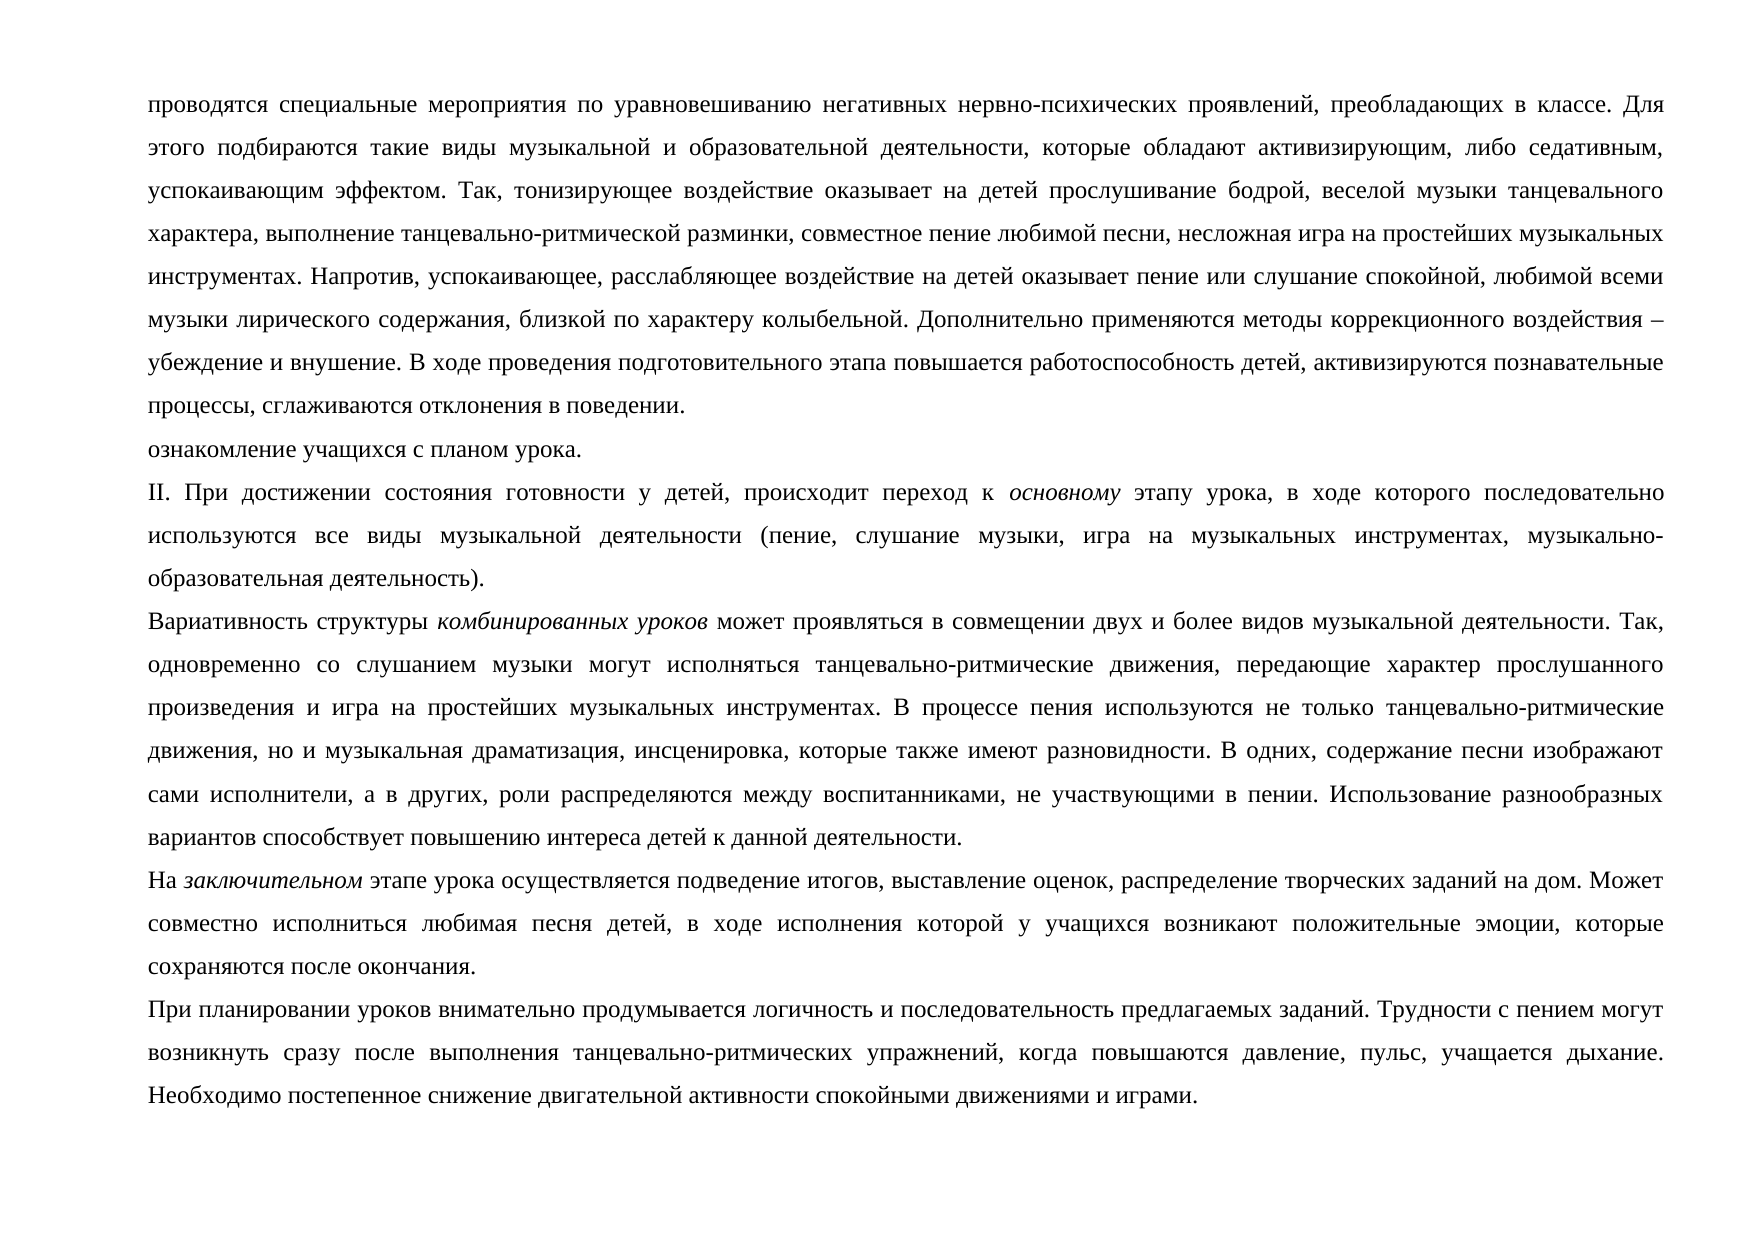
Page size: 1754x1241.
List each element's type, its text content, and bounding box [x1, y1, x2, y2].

text При планировании уроков внимательно продумывается логичность и последовательность предлагаемых заданий. Трудности с пением могут возникнуть сразу после выполнения танцевально-ритмических упражнений, когда повышаются давление, пульс, учащается дыхание. Необходимо постепенное снижение двигательной активности спокойными движениями и играми. [148, 994, 1665, 1109]
text На заключительном этапе урока осуществляется подведение итогов, выставление оценок, распределение творческих заданий на дом. Может совместно исполниться любимая песня детей, в ходе исполнения которой у учащихся возникают положительные эмоции, которые сохраняются после окончания. [148, 865, 1665, 980]
text Вариативность структуры комбинированных уроков может проявляться в совмещении двух и более видов музыкальной деятельности. Так, одновременно со слушанием музыки могут исполняться танцевально-ритмические движения, передающие характер прослушанного произведения и игра на простейших музыкальных инструментах. В процессе пения используются не только танцевально-ритмические движения, но и музыкальная драматизация, инсценировка, которые также имеют разновидности. В одних, содержание песни изображают сами исполнители, а в других, роли распределяются между воспитанниками, не участвующими в пении. Использование разнообразных вариантов способствует повышению интереса детей к данной деятельности. [148, 606, 1665, 851]
text II. При достижении состояния готовности у детей, происходит переход к основному этапу урока, в ходе которого последовательно используются все виды музыкальной деятельности (пение, слушание музыки, игра на музыкальных инструментах, музыкально-образовательная деятельность). [148, 477, 1665, 592]
text проводятся специальные мероприятия по уравновешиванию негативных нервно-психических проявлений, преобладающих в классе. Для этого подбираются такие виды музыкальной и образовательной деятельности, которые обладают активизирующим, либо седативным, успокаивающим эффектом. Так, тонизирующее воздействие оказывает на детей прослушивание бодрой, веселой музыки танцевального характера, выполнение танцевально-ритмической разминки, совместное пение любимой песни, несложная игра на простейших музыкальных инструментах. Напротив, успокаивающее, расслабляющее воздействие на детей оказывает пение или слушание спокойной, любимой всеми музыки лирического содержания, близкой по характеру колыбельной. Дополнительно применяются методы коррекционного воздействия – убеждение и внушение. В ходе проведения подготовительного этапа повышается работоспособность детей, активизируются познавательные процессы, сглаживаются отклонения в поведении. [148, 89, 1665, 419]
text ознакомление учащихся с планом урока. [148, 434, 1665, 462]
